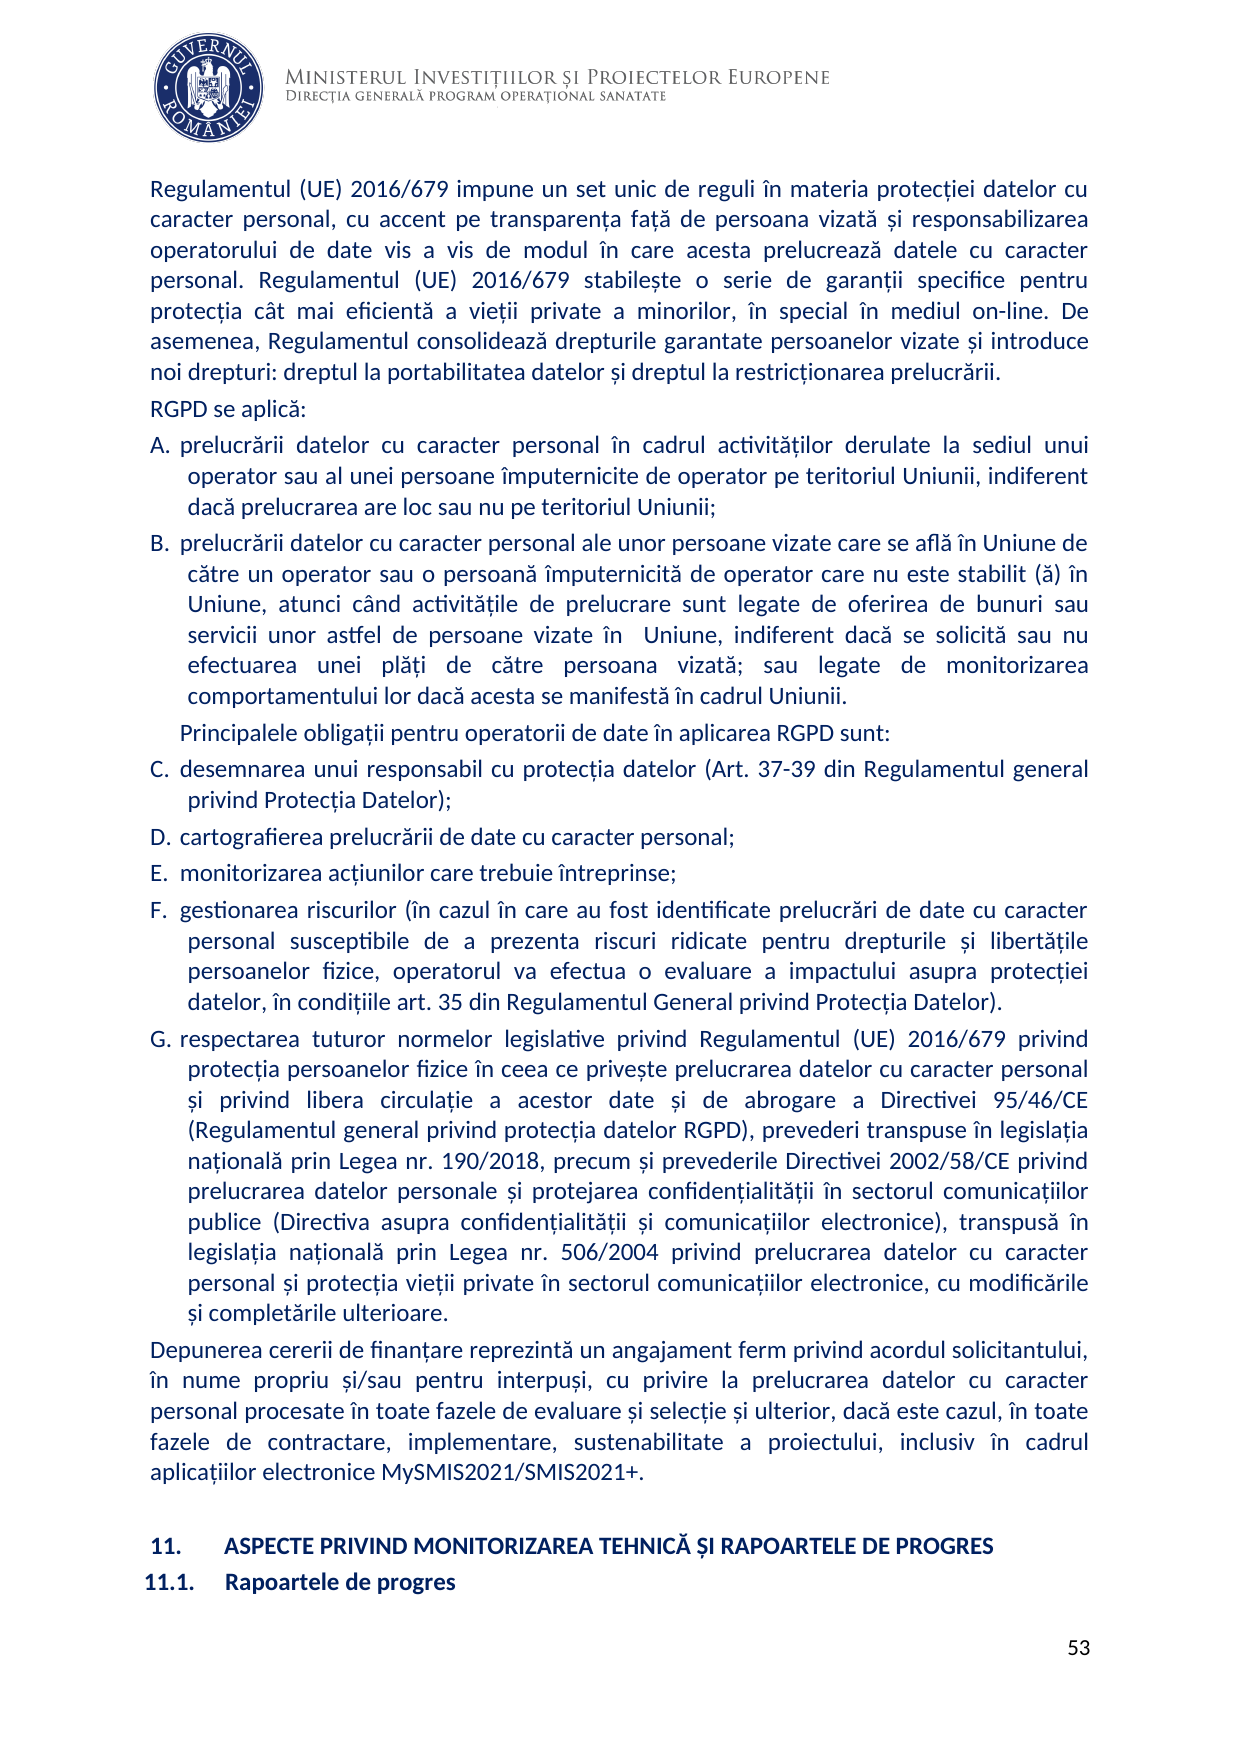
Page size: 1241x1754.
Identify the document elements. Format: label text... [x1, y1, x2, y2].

list Rapoartele de progres [144, 1567, 1090, 1597]
list monitorizarea acțiunilor care trebuie întreprinse; [150, 858, 1090, 888]
text Regulamentul (UE) 2016/679 impune un set unic de reguli în materia protecției datelor cu caracter personal, cu accent pe transparența față de persoana vizată și responsabilizarea operatorului de date vis a vis de modul în care acesta prelucrează datele cu caracter personal. Regulamentul (UE) 2016/679 stabilește o serie de garanții specifice pentru protecția cât mai eficientă a vieții private a minorilor, în special în mediul on-line. De asemenea, Regulamentul consolidează drepturile garantate persoanelor vizate și introduce noi drepturi: dreptul la portabilitatea datelor și dreptul la restricționarea prelucrării. [150, 173, 1090, 387]
text Principalele obligații pentru operatorii de date în aplicarea RGPD sunt: [179, 717, 1090, 747]
list gestionarea riscurilor (în cazul în care au fost identificate prelucrări de date cu caracter personal susceptibile de a prezenta riscuri ridicate pentru drepturile și libertățile persoanelor fizice, operatorul va efectua o evaluare a impactului asupra protecției datelor, în condițiile art. 35 din Regulamentul General privind Protecția Datelor). [150, 894, 1090, 1016]
list ASPECTE PRIVIND MONITORIZAREA TEHNICĂ ȘI RAPOARTELE DE PROGRES [150, 1530, 1090, 1560]
text Depunerea cererii de finanțare reprezintă un angajament ferm privind acordul solicitantului, în nume propriu și/sau pentru interpuși, cu privire la prelucrarea datelor cu caracter personal procesate în toate fazele de evaluare și selecție și ulterior, dacă este cazul, în toate fazele de contractare, implementare, sustenabilitate a proiectului, inclusiv în cadrul aplicațiilor electronice MySMIS2021/SMIS2021+. [150, 1334, 1090, 1487]
picture [150, 29, 854, 145]
list prelucrării datelor cu caracter personal în cadrul activităților derulate la sediul unui operator sau al unei persoane împuternicite de operator pe teritoriul Uniunii, indiferent dacă prelucrarea are loc sau nu pe teritoriul Uniunii; [150, 429, 1090, 521]
list cartografierea prelucrării de date cu caracter personal; [150, 821, 1090, 851]
list respectarea tuturor normelor legislative privind Regulamentul (UE) 2016/679 privind protecția persoanelor fizice în ceea ce privește prelucrarea datelor cu caracter personal și privind libera circulație a acestor date și de abrogare a Directivei 95/46/CE (Regulamentul general privind protecția datelor RGPD), prevederi transpuse în legislația națională prin Legea nr. 190/2018, precum și prevederile Directivei 2002/58/CE privind prelucrarea datelor personale și protejarea confidențialității în sectorul comunicațiilor publice (Directiva asupra confidențialității și comunicațiilor electronice), transpusă în legislația națională prin Legea nr. 506/2004 privind prelucrarea datelor cu caracter personal și protecția vieții private în sectorul comunicațiilor electronice, cu modificările și completările ulterioare. [150, 1023, 1090, 1328]
list prelucrării datelor cu caracter personal ale unor persoane vizate care se află în Uniune de către un operator sau o persoană împuternicită de operator care nu este stabilit (ă) în Uniune, atunci când activitățile de prelucrare sunt legate de oferirea de bunuri sau servicii unor astfel de persoane vizate în Uniune, indiferent dacă se solicită sau nu efectuarea unei plăți de către persoana vizată; sau legate de monitorizarea comportamentului lor dacă acesta se manifestă în cadrul Uniunii. [150, 527, 1090, 711]
text RGPD se aplică: [150, 393, 1090, 423]
list desemnarea unui responsabil cu protecția datelor (Art. 37-39 din Regulamentul general privind Protecția Datelor); [150, 753, 1090, 814]
